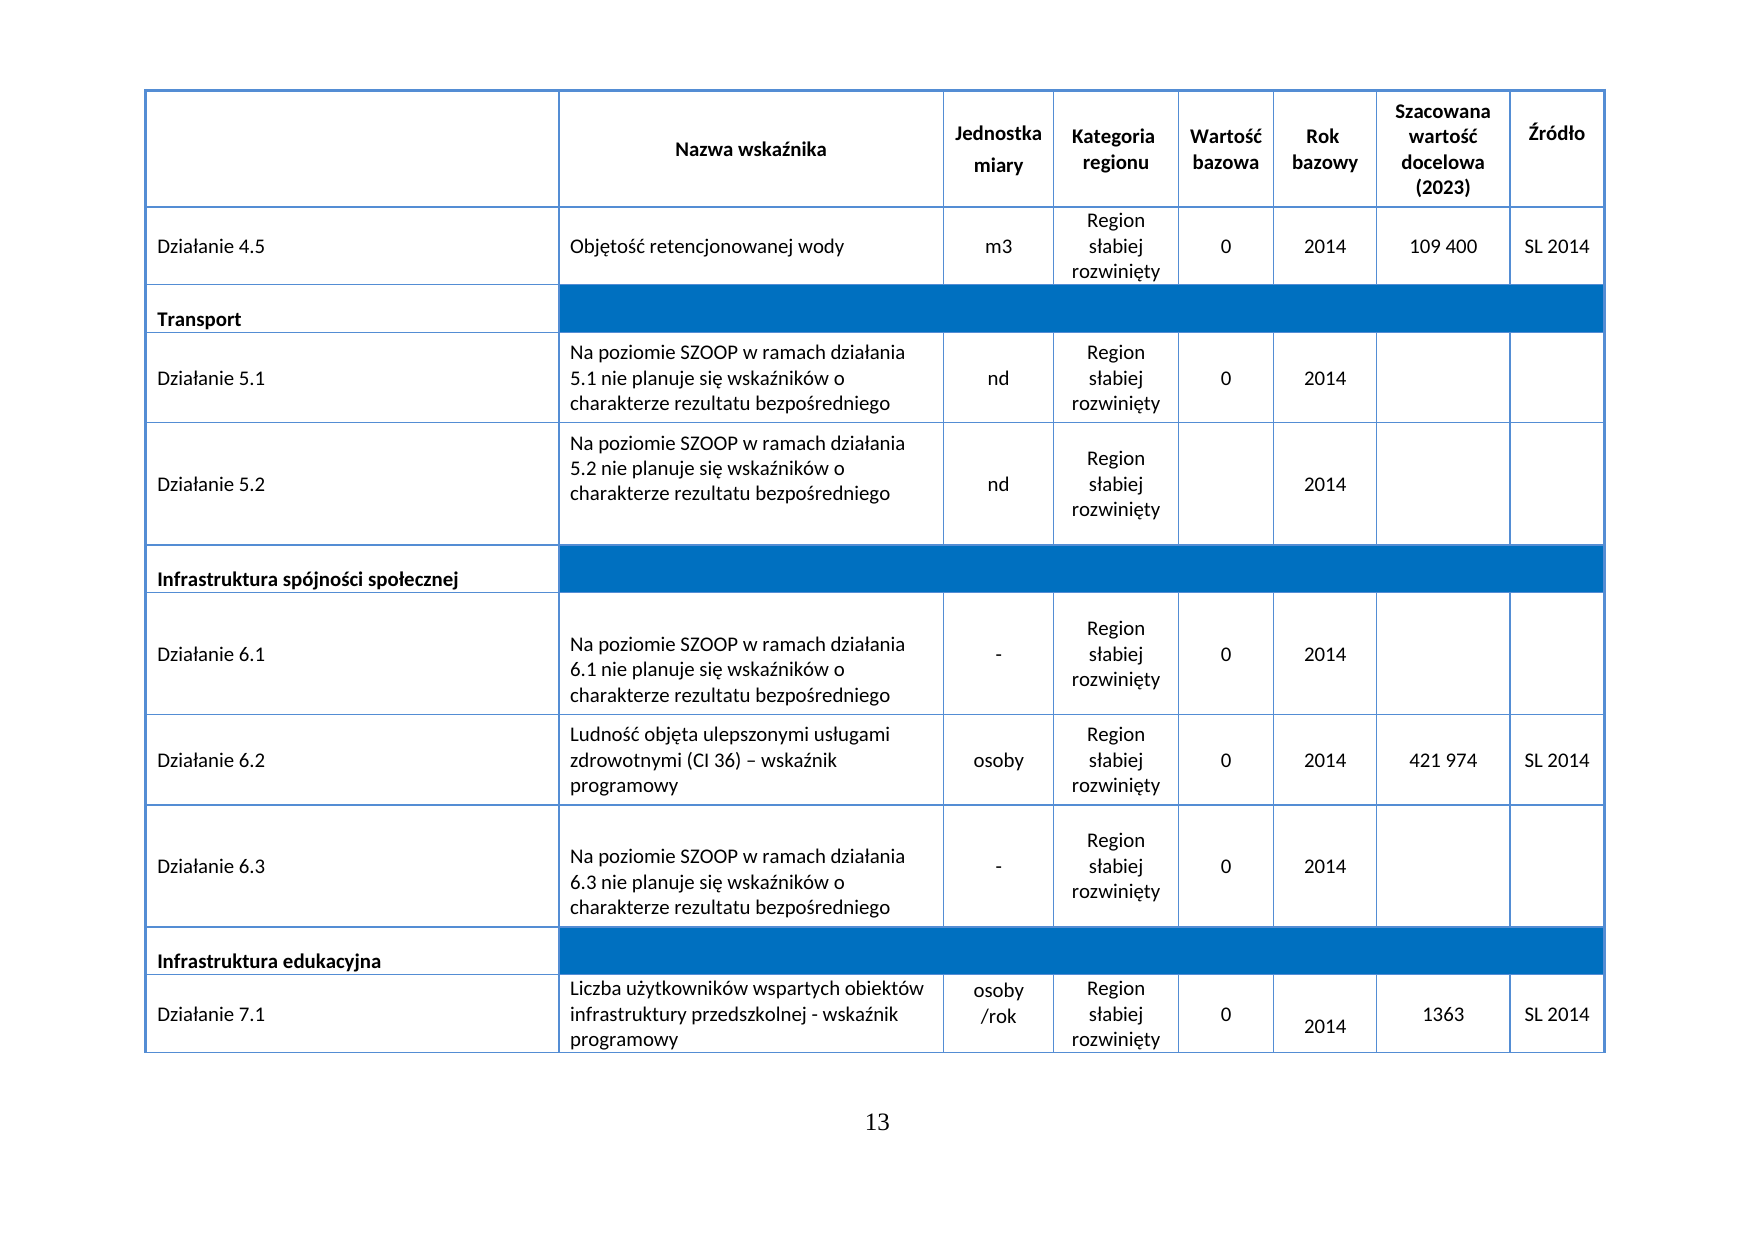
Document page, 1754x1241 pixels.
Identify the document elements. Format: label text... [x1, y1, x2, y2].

table_cell [1511, 806, 1603, 926]
table_cell m3 [944, 208, 1053, 284]
table_cell 0 [1179, 806, 1273, 926]
table_cell Region słabiej rozwinięty [1054, 593, 1178, 714]
table_cell osoby /rok [944, 975, 1053, 1052]
table_cell Na poziomie SZOOP w ramach działania 5.1 nie planuje się wskaźników o charakterze rezultatu bezpośredniego [560, 333, 943, 422]
table_header Nazwa wskaźnika [560, 92, 943, 206]
table_header Źródło [1511, 92, 1603, 206]
table_cell Działanie 6.2 [147, 715, 558, 804]
table_cell [560, 546, 1603, 592]
table_cell - [944, 806, 1053, 926]
table_cell [1377, 333, 1509, 422]
table_cell Region słabiej rozwinięty [1054, 806, 1178, 926]
table_cell 0 [1179, 593, 1273, 714]
table_cell osoby [944, 715, 1053, 804]
table_cell SL 2014 [1511, 975, 1603, 1052]
table_cell Na poziomie SZOOP w ramach działania 5.2 nie planuje się wskaźników o charakterze rezultatu bezpośredniego [560, 423, 943, 544]
table_cell Liczba użytkowników wspartych obiektów infrastruktury przedszkolnej - wskaźnik programowy [560, 975, 943, 1052]
table_cell 109 400 [1377, 208, 1509, 284]
table_cell Działanie 7.1 [147, 975, 558, 1052]
table_cell nd [944, 423, 1053, 544]
table_cell 0 [1179, 975, 1273, 1052]
table_cell 2014 [1274, 806, 1376, 926]
table_cell [1377, 423, 1509, 544]
table_cell Infrastruktura edukacyjna [147, 928, 558, 974]
table_cell [560, 285, 1603, 332]
table_header Jednostka miary [944, 92, 1053, 206]
table_cell 2014 [1274, 593, 1376, 714]
table_header Wartość bazowa [1179, 92, 1273, 206]
table_cell 2014 [1274, 975, 1376, 1052]
table_cell Działanie 6.1 [147, 593, 558, 714]
table_cell 2014 [1274, 423, 1376, 544]
table_cell Region słabiej rozwinięty [1054, 715, 1178, 804]
table_cell 0 [1179, 715, 1273, 804]
table_header Kategoria regionu [1054, 92, 1178, 206]
table_cell Działanie 6.3 [147, 806, 558, 926]
table_header Rok bazowy [1274, 92, 1376, 206]
table_cell 2014 [1274, 333, 1376, 422]
table_cell Na poziomie SZOOP w ramach działania 6.3 nie planuje się wskaźników o charakterze rezultatu bezpośredniego [560, 806, 943, 926]
table_cell Region słabiej rozwinięty [1054, 333, 1178, 422]
table_cell Region słabiej rozwinięty [1054, 208, 1178, 284]
table_cell 0 [1179, 208, 1273, 284]
table_cell 0 [1179, 333, 1273, 422]
table_cell [1377, 593, 1509, 714]
table_cell [1511, 423, 1603, 544]
table_cell Infrastruktura spójności społecznej [147, 546, 558, 592]
table_cell - [944, 593, 1053, 714]
table_cell [560, 928, 1603, 974]
table_cell 2014 [1274, 208, 1376, 284]
table_cell 2014 [1274, 715, 1376, 804]
table_header [147, 92, 558, 206]
table_cell Działanie 5.1 [147, 333, 558, 422]
table_cell Działanie 4.5 [147, 208, 558, 284]
table_header Szacowana wartość docelowa (2023) [1377, 92, 1509, 206]
table_cell Region słabiej rozwinięty [1054, 423, 1178, 544]
table_cell [1511, 333, 1603, 422]
table_cell SL 2014 [1511, 208, 1603, 284]
table_cell [1179, 423, 1273, 544]
table_cell 421 974 [1377, 715, 1509, 804]
table_cell [1377, 806, 1509, 926]
table_cell Działanie 5.2 [147, 423, 558, 544]
table_cell Na poziomie SZOOP w ramach działania 6.1 nie planuje się wskaźników o charakterze rezultatu bezpośredniego [560, 593, 943, 714]
table_cell nd [944, 333, 1053, 422]
table_cell Objętość retencjonowanej wody [560, 208, 943, 284]
table_cell Ludność objęta ulepszonymi usługami zdrowotnymi (CI 36) – wskaźnik programowy [560, 715, 943, 804]
table_cell 1363 [1377, 975, 1509, 1052]
table_cell [1511, 593, 1603, 714]
table_cell Region słabiej rozwinięty [1054, 975, 1178, 1052]
table_cell Transport [147, 285, 558, 332]
table_cell SL 2014 [1511, 715, 1603, 804]
